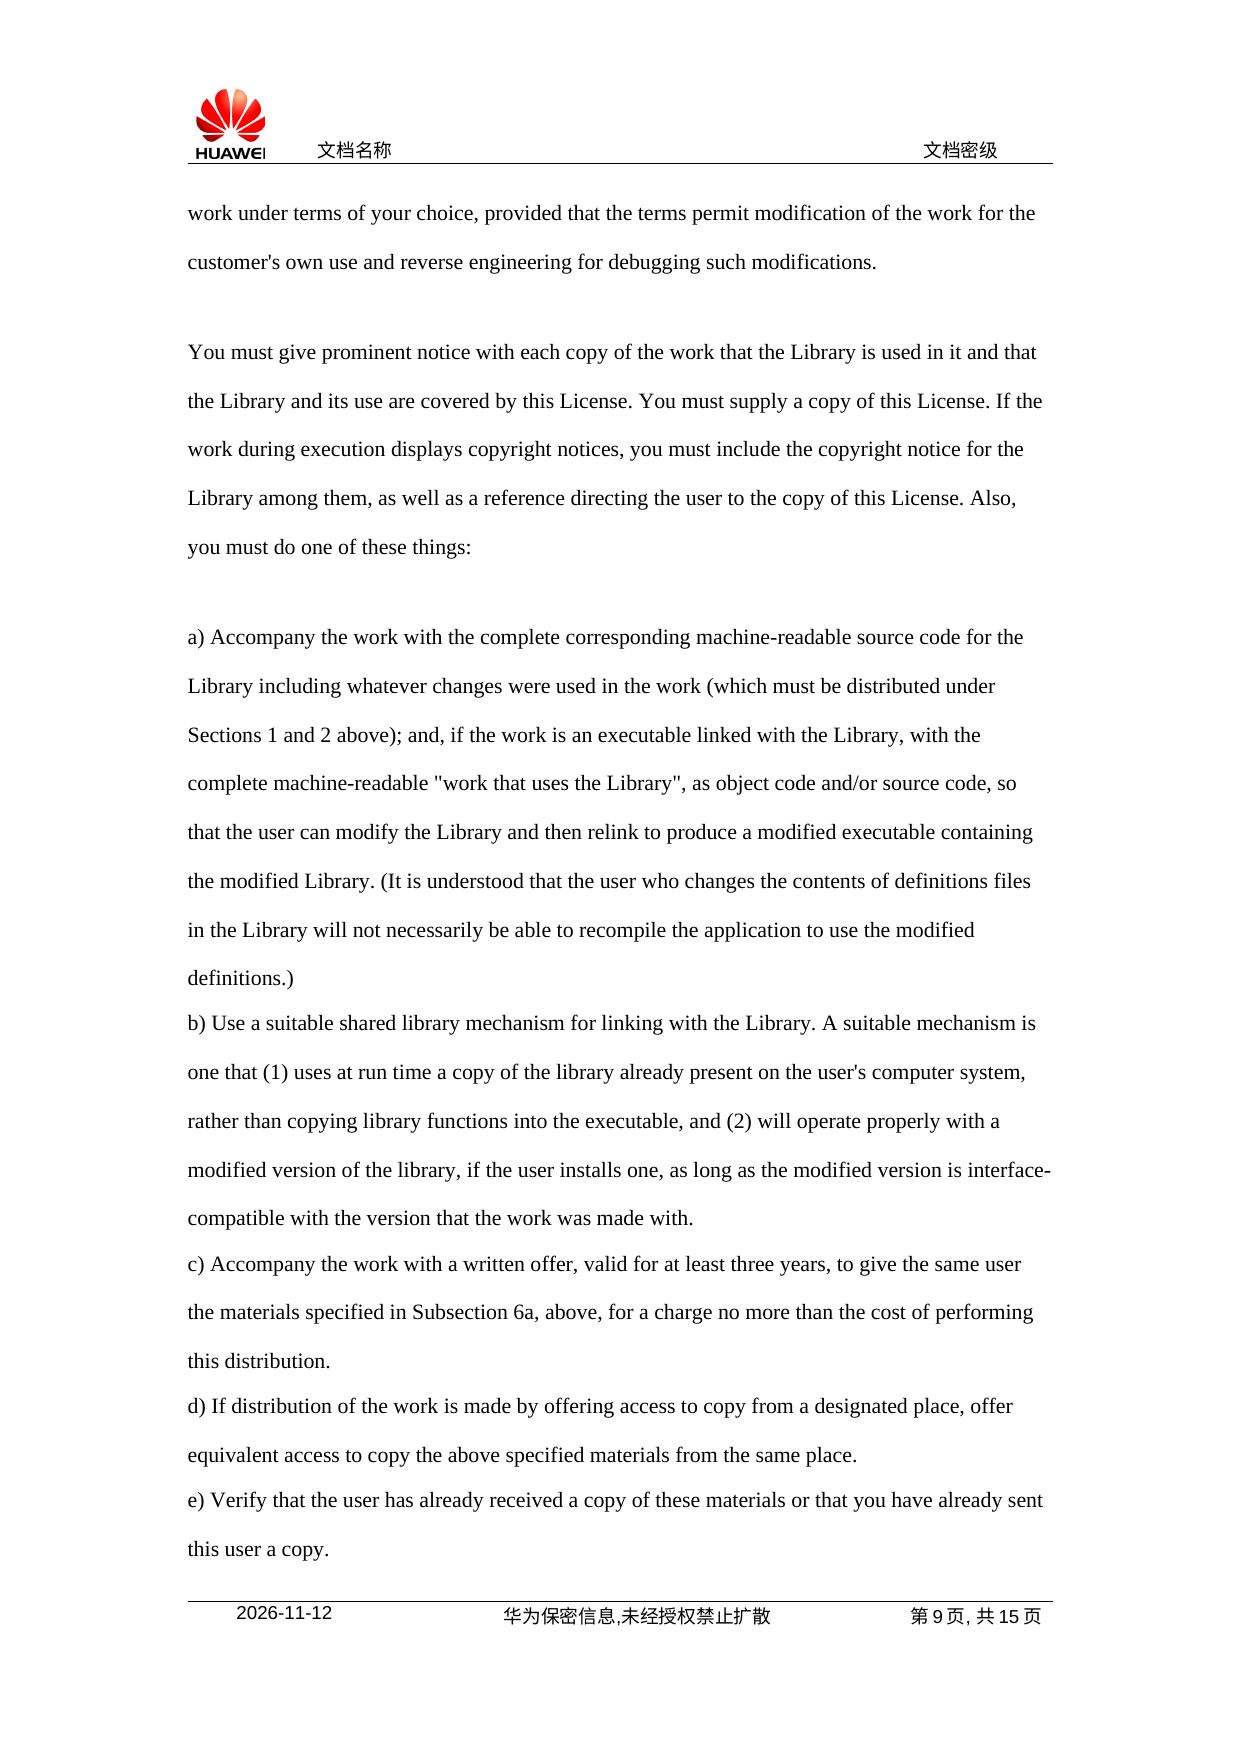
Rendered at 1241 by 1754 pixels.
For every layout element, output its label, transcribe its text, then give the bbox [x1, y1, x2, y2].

text c) Accompany the work with a written offer, valid for at least three years, to give the same user the materials specified in Subsection 6a, above, for a charge no more than the cost of performing this distribution. [187, 1247, 1053, 1377]
text a) Accompany the work with the complete corresponding machine-readable source code for the Library including whatever changes were used in the work (which must be distributed under Sections 1 and 2 above); and, if the work is an executable linked with the Library, with the complete machine-readable "work that uses the Library", as object code and/or source code, so that the user can modify the Library and then relink to produce a modified executable containing the modified Library. (It is understood that the user who changes the contents of definitions files in the Library will not necessarily be able to recompile the application to use the modified definitions.) [187, 620, 1053, 994]
text b) Use a suitable shared library mechanism for linking with the Library. A suitable mechanism is one that (1) uses at run time a copy of the library already present on the user's computer system, rather than copying library functions into the executable, and (2) will operate properly with a modified version of the library, if the user installs one, as long as the modified version is interface-compatible with the version that the work was made with. [187, 1007, 1053, 1234]
text You must give prominent notice with each copy of the work that the Library is used in it and that the Library and its use are covered by this License. You must supply a copy of this License. If the work during execution displays copyright notices, you must include the copyright notice for the Library among them, as well as a reference directing the user to the copy of this License. Also, you must do one of these things: [187, 335, 1053, 563]
picture [196, 89, 265, 159]
text e) Verify that the user has already received a copy of these materials or that you have already sent this user a copy. [187, 1483, 1053, 1564]
text d) If distribution of the work is made by offering access to copy from a designated place, offer equivalent access to copy the above specified materials from the same place. [187, 1389, 1053, 1471]
